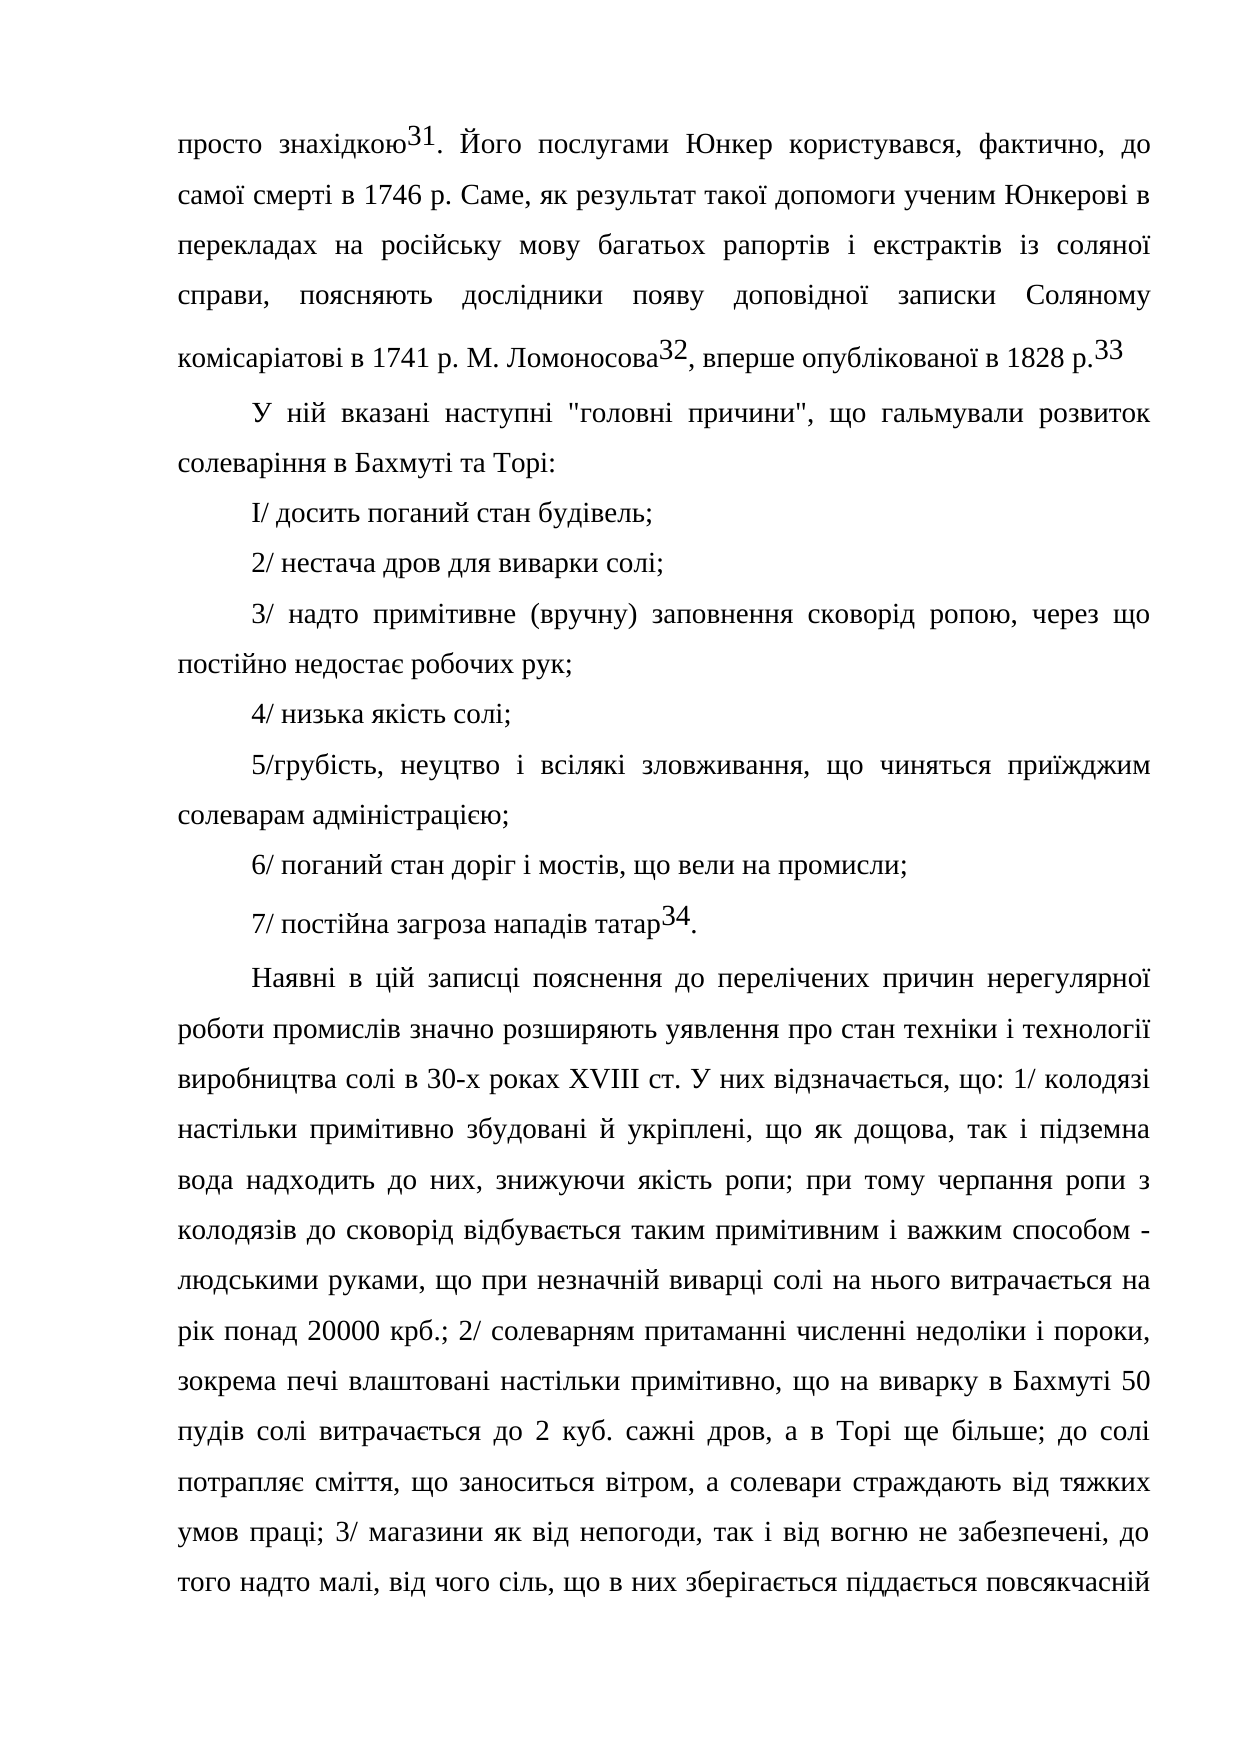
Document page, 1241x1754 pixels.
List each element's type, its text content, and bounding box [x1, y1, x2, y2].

text 6/ поганий стан доріг і мостів, що вели на промисли; [177, 847, 1152, 881]
text 5/грубість, неуцтво і всілякі зловживання, що чиняться приїжджим солеварам адміністрацією; [177, 747, 1152, 831]
text 7/ постійна загроза нападів татар34. [177, 898, 1152, 940]
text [177, 118, 1152, 374]
text 2/ нестача дров для виварки солі; [177, 546, 1152, 579]
text I/ досить поганий стан будівель; [177, 495, 1152, 529]
text 4/ низька якість солі; [177, 697, 1152, 730]
text У ній вказані наступні "головні причини", що гальмували розвиток солеваріння в Бахмуті та Торі: [177, 395, 1152, 478]
text 3/ надто примітивне (вручну) заповнення сковорід ропою, через що постійно недостає робочих рук; [177, 596, 1152, 680]
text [177, 961, 1152, 1598]
